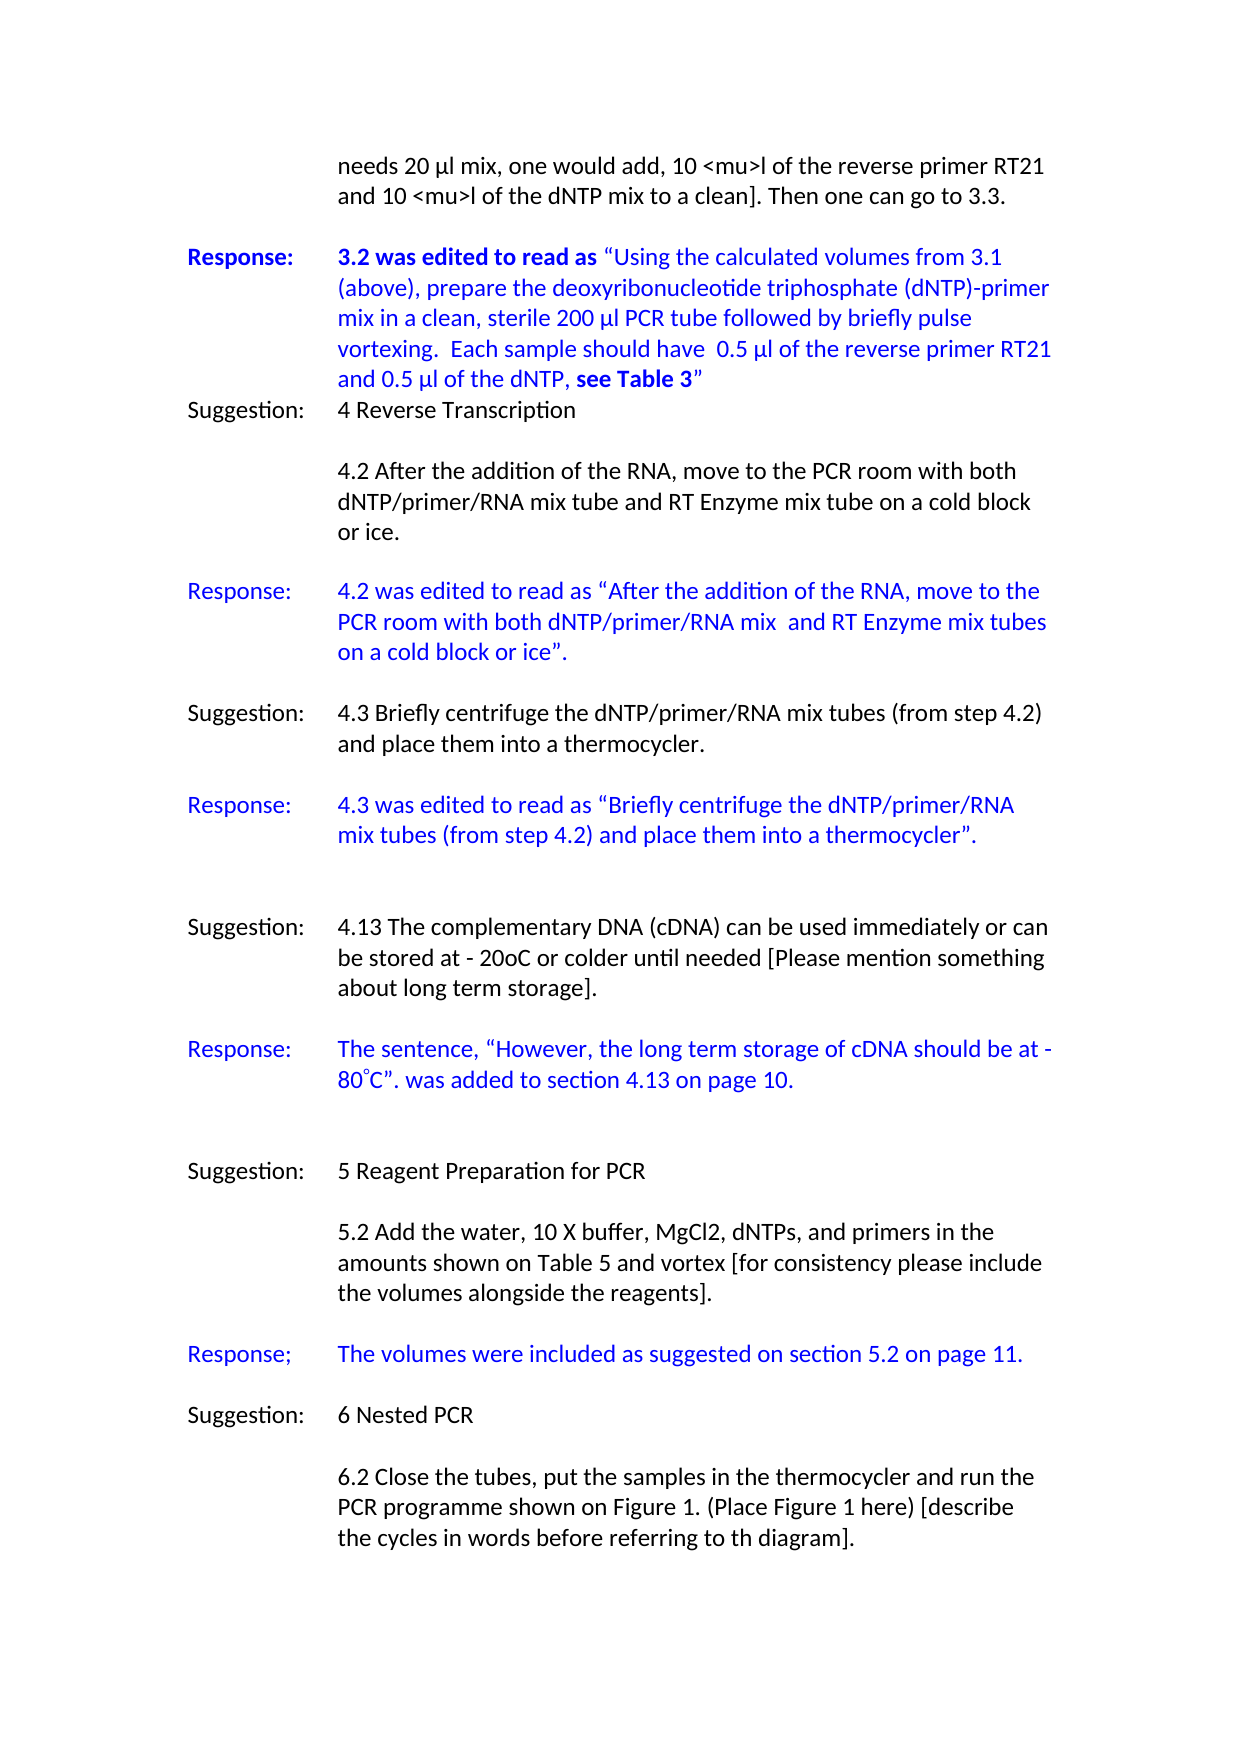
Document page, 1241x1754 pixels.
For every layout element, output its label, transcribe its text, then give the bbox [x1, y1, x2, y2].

text Suggestion: 6 Nested PCR [187, 1399, 1053, 1430]
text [337, 150, 1053, 211]
text Response: 4.2 was edited to read as “After the addition of the RNA, move to the PCR room with both dNTP/primer/RNA mix and RT Enzyme mix tubes on a cold block or ice”. [187, 576, 1053, 667]
text 5.2 Add the water, 10 X buffer, MgCl2, dNTPs, and primers in the amounts shown on Table 5 and vortex [for consistency please include the volumes alongside the reagents]. [337, 1216, 1053, 1308]
text Suggestion: 4 Reverse Transcription [187, 394, 1053, 425]
text Suggestion: 4.13 The complementary DNA (cDNA) can be used immediately or can be stored at - 20oC or colder until needed [Please mention something about long term storage]. [187, 911, 1053, 1003]
text Suggestion: 5 Reagent Preparation for PCR [187, 1155, 1053, 1186]
text Suggestion: 4.3 Briefly centrifuge the dNTP/primer/RNA mix tubes (from step 4.2) and place them into a thermocycler. [187, 698, 1053, 759]
text Response: The sentence, “However, the long term storage of cDNA should be at -80C”. was added to section 4.13 on page 10. [187, 1033, 1053, 1094]
text 4.2 After the addition of the RNA, move to the PCR room with both dNTP/primer/RNA mix tube and RT Enzyme mix tube on a cold block or ice. [337, 455, 1053, 547]
text Response: 4.3 was edited to read as “Briefly centrifuge the dNTP/primer/RNA mix tubes (from step 4.2) and place them into a thermocycler”. [187, 789, 1053, 850]
text Response: 3.2 was edited to read as “Using the calculated volumes from 3.1 (above), prepare the deoxyribonucleotide triphosphate (dNTP)-primer mix in a clean, sterile 200 µl PCR tube followed by briefly pulse vortexing. Each sample should have 0.5 µl of the reverse primer RT21 and 0.5 µl of the dNTP, see Table 3” [187, 242, 1053, 394]
text 6.2 Close the tubes, put the samples in the thermocycler and run the PCR programme shown on Figure 1. (Place Figure 1 here) [describe the cycles in words before referring to th diagram]. [337, 1461, 1053, 1552]
text Response; The volumes were included as suggested on section 5.2 on page 11. [187, 1338, 1053, 1369]
